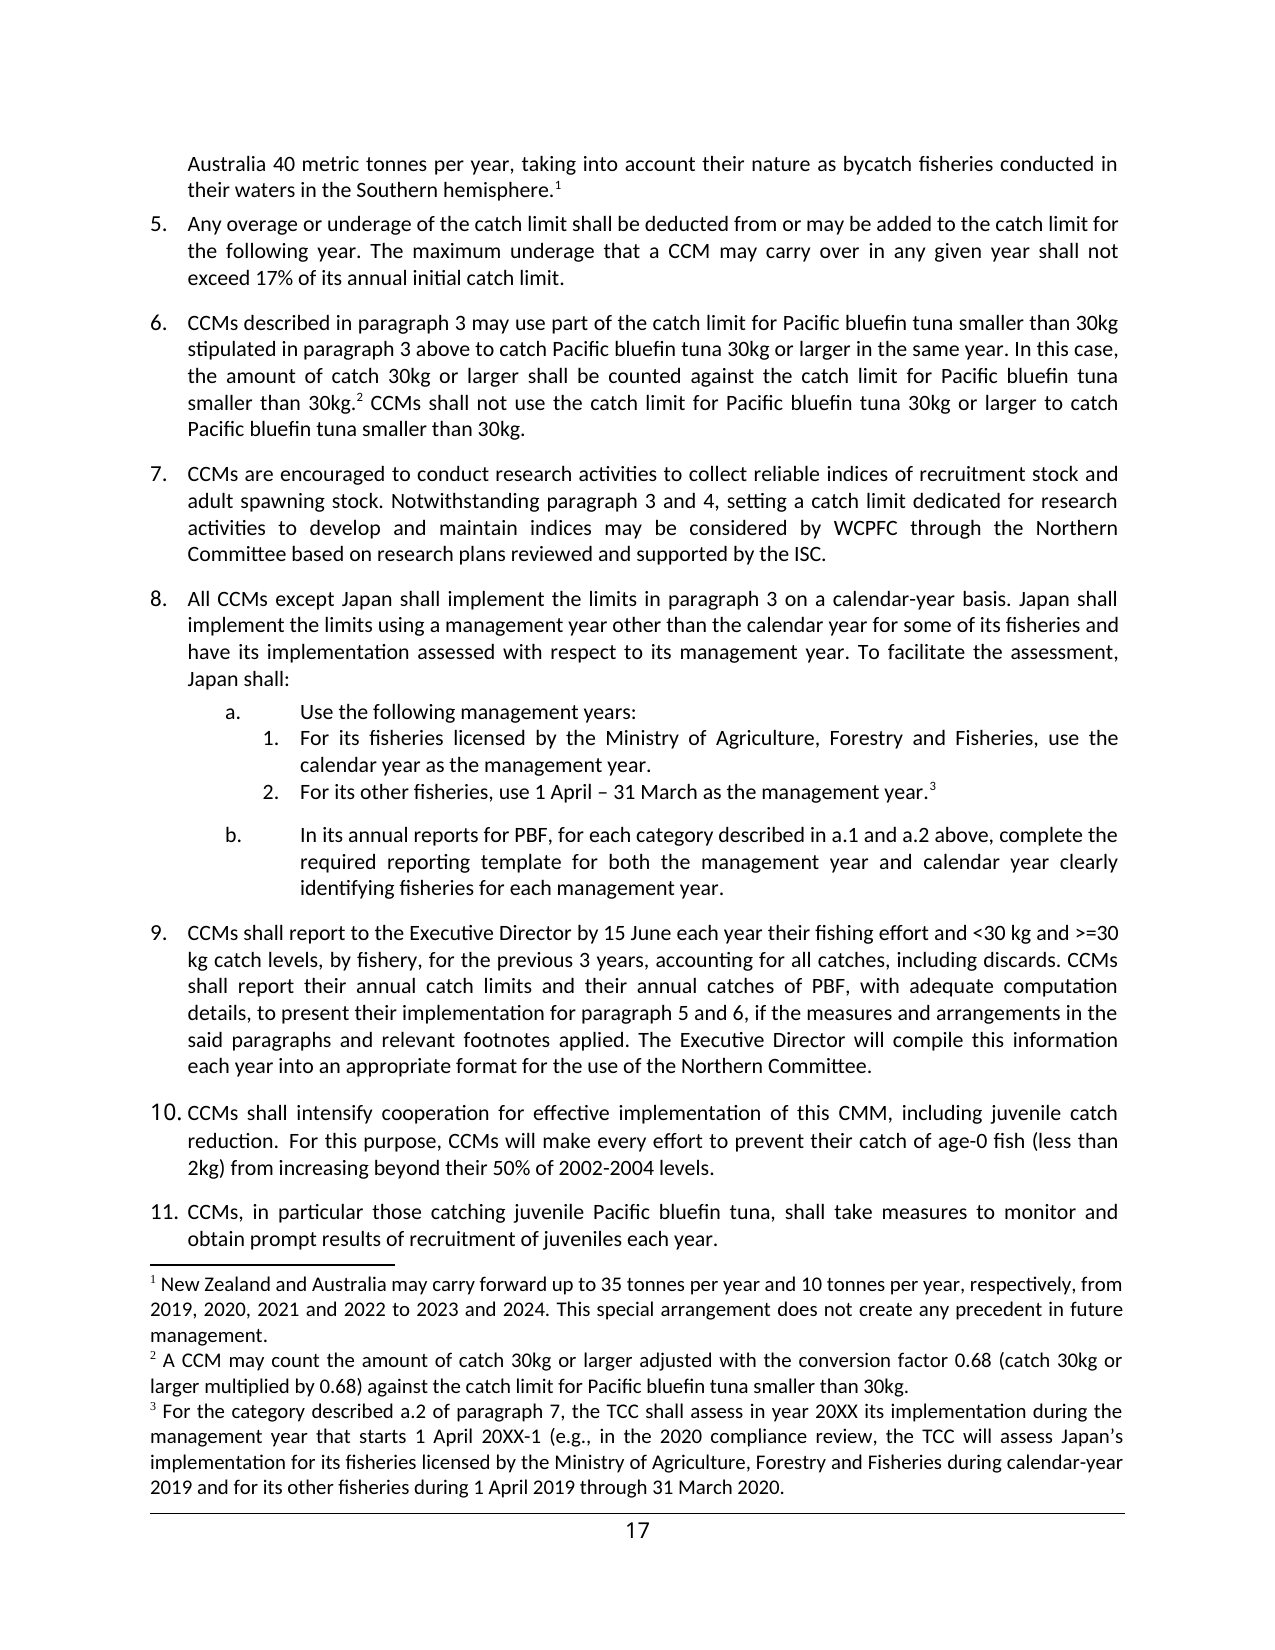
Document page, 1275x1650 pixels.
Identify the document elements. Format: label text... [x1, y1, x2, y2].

list CCMs are encouraged to conduct research activities to collect reliable indices of recruitment stock and adult spawning stock. Notwithstanding paragraph 3 and 4, setting a catch limit dedicated for research activities to develop and maintain indices may be considered by WCPFC through the Northern Committee based on research plans reviewed and supported by the ISC. [150, 459, 1120, 567]
list Any overage or underage of the catch limit shall be deducted from or may be added to the catch limit for the following year. The maximum underage that a CCM may carry over in any given year shall not exceed 17% of its annual initial catch limit. [150, 209, 1120, 291]
list In its annual reports for PBF, for each category described in a.1 and a.2 above, complete the required reporting template for both the management year and calendar year clearly identifying fisheries for each management year. [225, 821, 1120, 901]
list CCMs, in particular those catching juvenile Pacific bluefin tuna, shall take measures to monitor and obtain prompt results of recruitment of juveniles each year. [150, 1197, 1120, 1252]
list CCMs shall report to the Executive Director by 15 June each year their fishing effort and <30 kg and >=30 kg catch levels, by fishery, for the previous 3 years, accounting for all catches, including discards. CCMs shall report their annual catch limits and their annual catches of PBF, with adequate computation details, to present their implementation for paragraph 5 and 6, if the measures and arrangements in the said paragraphs and relevant footnotes applied. The Executive Director will compile this information each year into an appropriate format for the use of the Northern Committee. [150, 918, 1120, 1079]
list For its other fisheries, use 1 April – 31 March as the management year. [262, 778, 1120, 804]
list CCMs shall intensify cooperation for effective implementation of this CMM, including juvenile catch reduction. For this purpose, CCMs will make every effort to prevent their catch of age-0 fish (less than 2kg) from increasing beyond their 50% of 2002-2004 levels. [150, 1096, 1120, 1181]
list For its fisheries licensed by the Ministry of Agriculture, Forestry and Fisheries, use the calendar year as the management year. [262, 724, 1120, 778]
list Use the following management years: [225, 698, 1120, 724]
list CCMs described in paragraph 3 may use part of the catch limit for Pacific bluefin tuna smaller than 30kg stipulated in paragraph 3 above to catch Pacific bluefin tuna 30kg or larger in the same year. In this case, the amount of catch 30kg or larger shall be counted against the catch limit for Pacific bluefin tuna smaller than 30kg. CCMs shall not use the catch limit for Pacific bluefin tuna 30kg or larger to catch Pacific bluefin tuna smaller than 30kg. [150, 308, 1120, 442]
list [150, 150, 1120, 203]
list All CCMs except Japan shall implement the limits in paragraph 3 on a calendar-year basis. Japan shall implement the limits using a management year other than the calendar year for some of its fisheries and have its implementation assessed with respect to its management year. To facilitate the assessment, Japan shall: [150, 584, 1120, 692]
